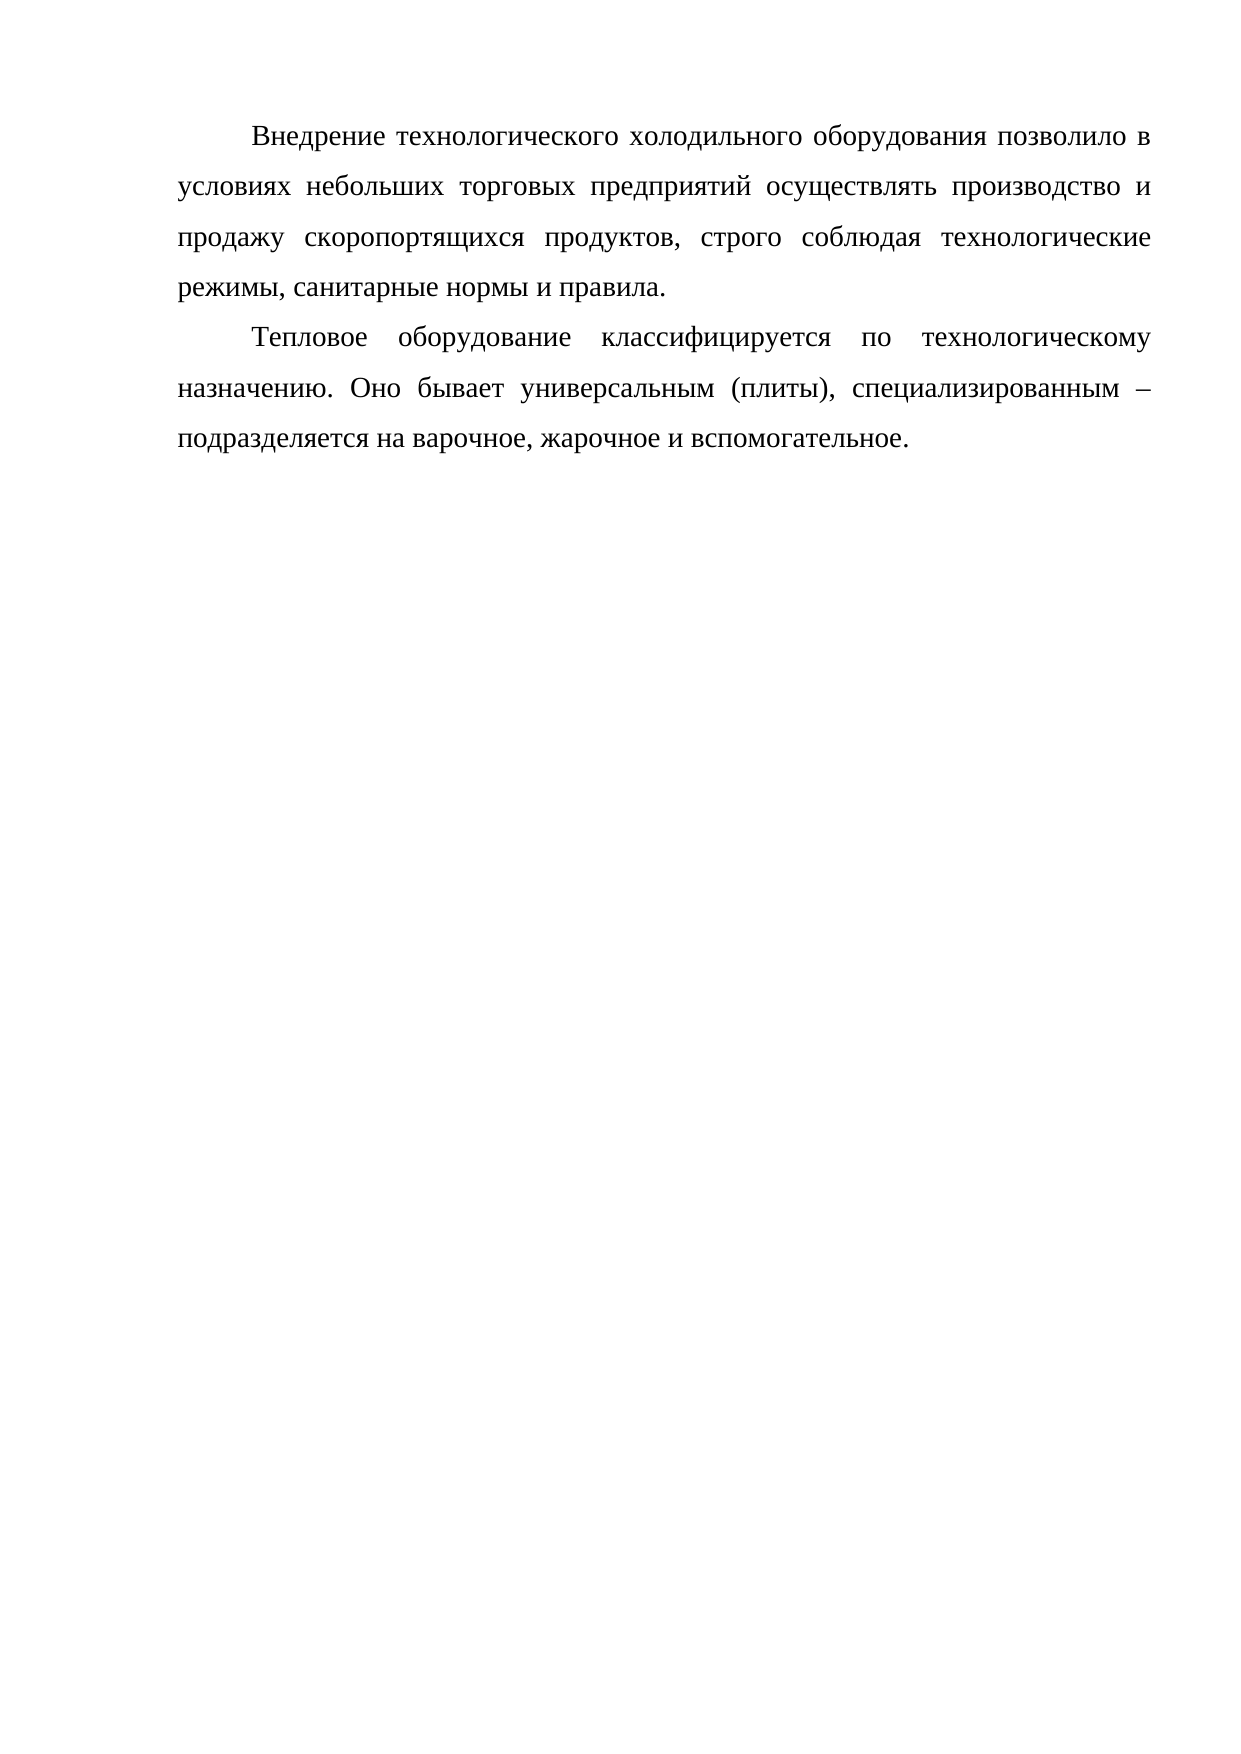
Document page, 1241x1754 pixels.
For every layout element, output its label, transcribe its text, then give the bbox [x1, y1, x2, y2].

text Тепловое оборудование классифицируется по технологическому назначению. Оно бывает универсальным (плиты), специализированным – подразделяется на варочное, жарочное и вспомогательное. [177, 319, 1152, 453]
text Внедрение технологического холодильного оборудования позволило в условиях небольших торговых предприятий осуществлять производство и продажу скоропортящихся продуктов, строго соблюдая технологические режимы, санитарные нормы и правила. [177, 118, 1152, 303]
